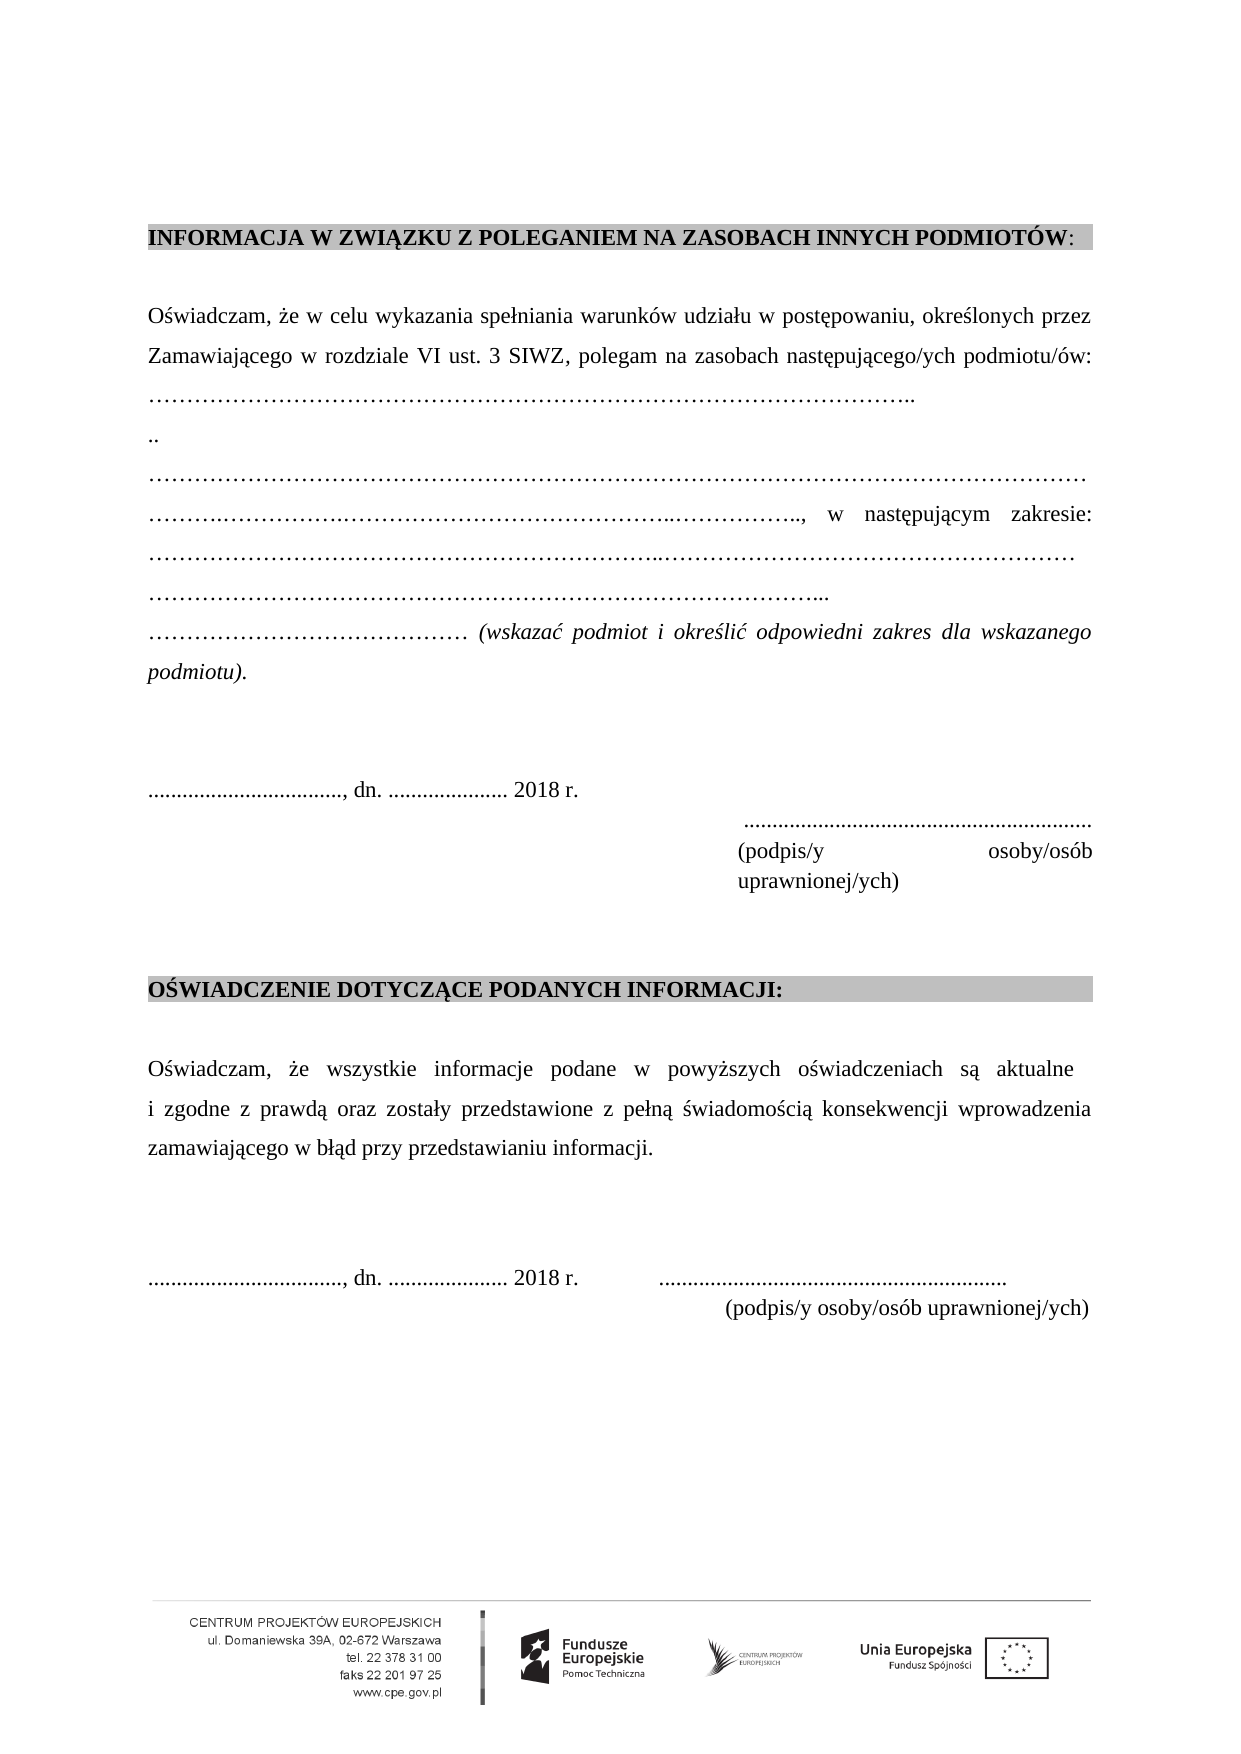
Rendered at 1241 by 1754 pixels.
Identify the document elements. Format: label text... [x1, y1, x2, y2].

text ……………………………………………………………………………...…………………………………… (wskazać podmiot i określić odpowiedni zakres dla wskazanego podmiotu). [148, 579, 1093, 684]
text .................................., dn. ..................... 2018 r. ............................................................. [148, 1264, 1093, 1291]
text (podpis/y osoby/osób uprawnionej/ych) [738, 837, 1093, 893]
text ..…………………………………………………………………………………………………………………….…………….……………………………………..…………….., w następującym zakresie: …………………………………………………………..……………………………………………… [148, 421, 1093, 566]
text Oświadczam, że w celu wykazania spełniania warunków udziału w postępowaniu, określonych przez Zamawiającego w rozdziale VI ust. 3 SIWZ, polegam na zasobach następującego/ych podmiotu/ów: ……………………………………………………………………………………….. [148, 303, 1093, 408]
text Oświadczam, że wszystkie informacje podane w powyższych oświadczeniach są aktualne i zgodne z prawdą oraz zostały przedstawione z pełną świadomością konsekwencji wprowadzenia zamawiającego w błąd przy przedstawianiu informacji. [148, 1055, 1093, 1160]
picture [147, 1595, 1096, 1710]
text .................................., dn. ..................... 2018 r. [148, 776, 1093, 803]
text (podpis/y osoby/osób uprawnionej/ych) [148, 1294, 1093, 1321]
text INFORMACJA W ZWIĄZKU Z POLEGANIEM NA ZASOBACH INNYCH PODMIOTÓW: [148, 224, 1093, 250]
text ............................................................. [148, 807, 1093, 833]
text OŚWIADCZENIE DOTYCZĄCE PODANYCH INFORMACJI: [148, 976, 1093, 1002]
